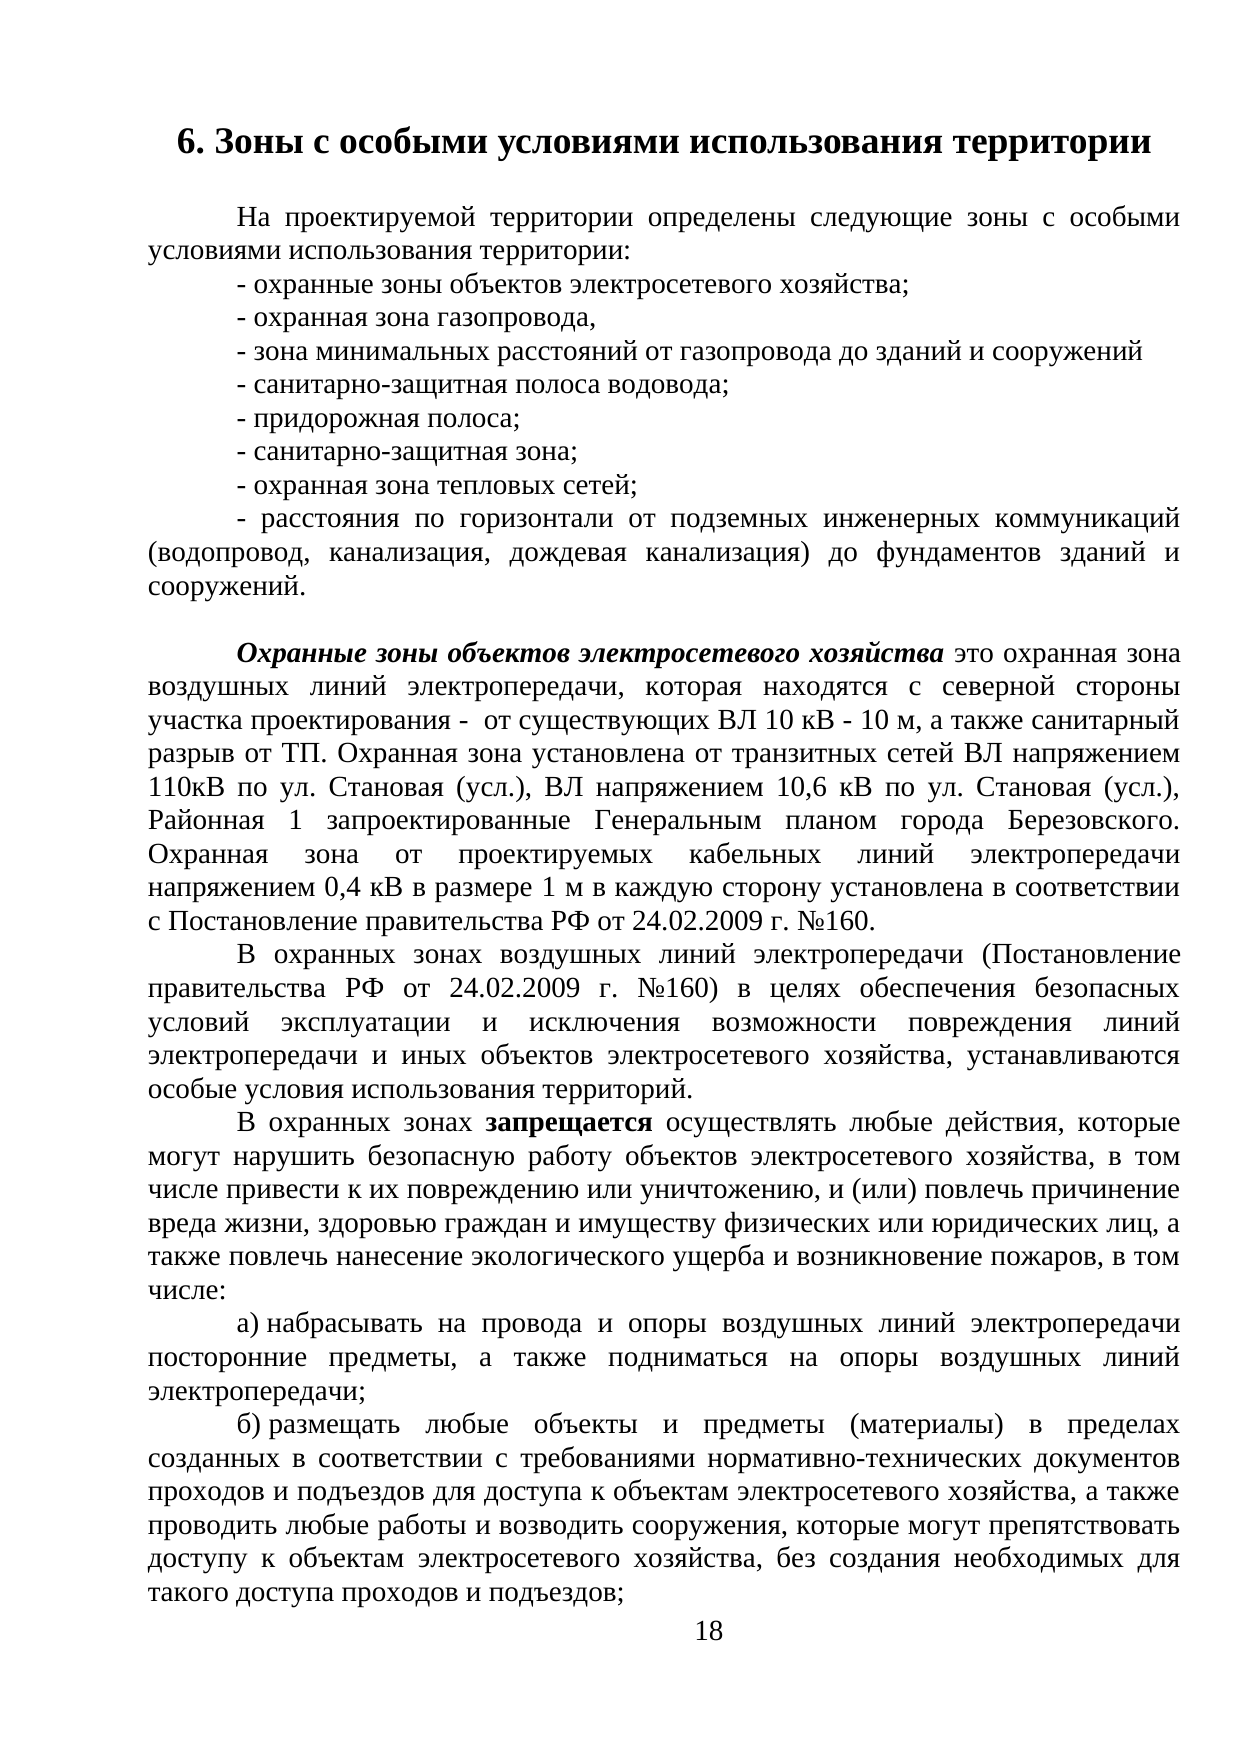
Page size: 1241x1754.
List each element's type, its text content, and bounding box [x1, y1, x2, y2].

text - охранные зоны объектов электросетевого хозяйства; [148, 266, 1181, 299]
text - расстояния по горизонтали от подземных инженерных коммуникаций (водопровод, канализация, дождевая канализация) до фундаментов зданий и сооружений. [148, 501, 1181, 601]
text - зона минимальных расстояний от газопровода до зданий и сооружений [148, 333, 1181, 366]
text - охранная зона газопровода, [148, 299, 1181, 333]
text - придорожная полоса; [148, 400, 1181, 433]
text - санитарно-защитная полоса водовода; [148, 366, 1181, 400]
text - санитарно-защитная зона; [148, 433, 1181, 467]
text В охранных зонах запрещается осуществлять любые действия, которые могут нарушить безопасную работу объектов электросетевого хозяйства, в том числе привести к их повреждению или уничтожению, и (или) повлечь причинение вреда жизни, здоровью граждан и имуществу физических или юридических лиц, а также повлечь нанесение экологического ущерба и возникновение пожаров, в том числе: [148, 1104, 1181, 1306]
text На проектируемой территории определены следующие зоны с особыми условиями использования территории: [148, 199, 1181, 266]
text а) набрасывать на провода и опоры воздушных линий электропередачи посторонние предметы, а также подниматься на опоры воздушных линий электропередачи; [148, 1306, 1181, 1406]
subtitle 6. Зоны с особыми условиями использования территории [148, 118, 1181, 161]
text Охранные зоны объектов электросетевого хозяйства это охранная зона воздушных линий электропередачи, которая находятся с северной стороны участка проектирования - от существующих ВЛ 10 кВ - 10 м, а также санитарный разрыв от ТП. Охранная зона установлена от транзитных сетей ВЛ напряжением 110кВ по ул. Становая (усл.), ВЛ напряжением 10,6 кВ по ул. Становая (усл.), Районная 1 запроектированные Генеральным планом города Березовского. Охранная зона от проектируемых кабельных линий электропередачи напряжением 0,4 кВ в размере 1 м в каждую сторону установлена в соответствии с Постановление правительства РФ от 24.02.2009 г. №160. [148, 635, 1181, 937]
text В охранных зонах воздушных линий электропередачи (Постановление правительства РФ от 24.02.2009 г. №160) в целях обеспечения безопасных условий эксплуатации и исключения возможности повреждения линий электропередачи и иных объектов электросетевого хозяйства, устанавливаются особые условия использования территорий. [148, 937, 1181, 1104]
text б) размещать любые объекты и предметы (материалы) в пределах созданных в соответствии с требованиями нормативно-технических документов проходов и подъездов для доступа к объектам электросетевого хозяйства, а также проводить любые работы и возводить сооружения, которые могут препятствовать доступу к объектам электросетевого хозяйства, без создания необходимых для такого доступа проходов и подъездов; [148, 1406, 1181, 1607]
text - охранная зона тепловых сетей; [148, 467, 1181, 501]
